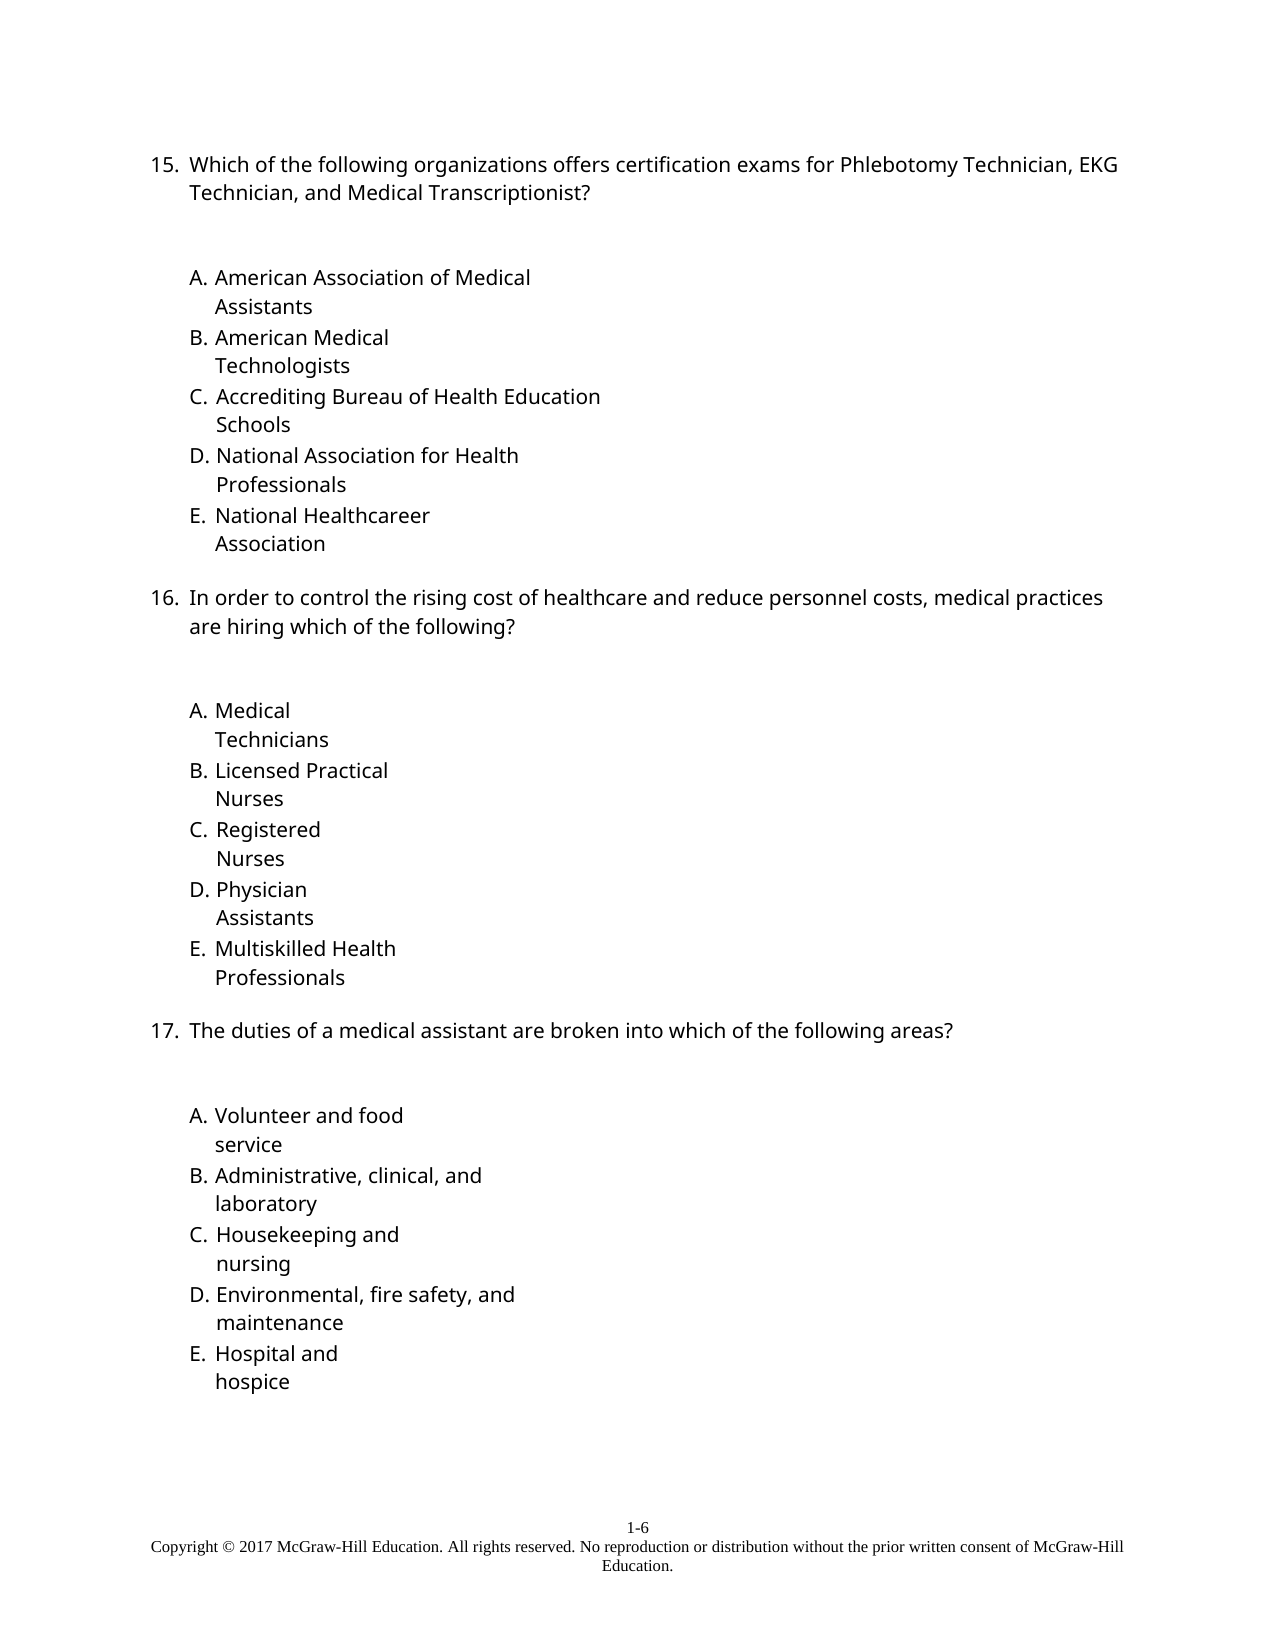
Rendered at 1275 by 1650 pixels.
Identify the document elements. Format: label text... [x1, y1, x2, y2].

table_header 15. [150, 150, 189, 558]
table_header The duties of a medical assistant are broken into which of the following areas? [189, 1017, 1125, 1396]
table_header 17. [150, 1017, 189, 1396]
table_header 16. [150, 583, 189, 991]
table_header In order to control the rising cost of healthcare and reduce personnel costs, medical practices are hiring which of the following? [189, 583, 1125, 991]
table_header Which of the following organizations offers certification exams for Phlebotomy Technician, EKG Technician, and Medical Transcriptionist? [189, 150, 1125, 558]
